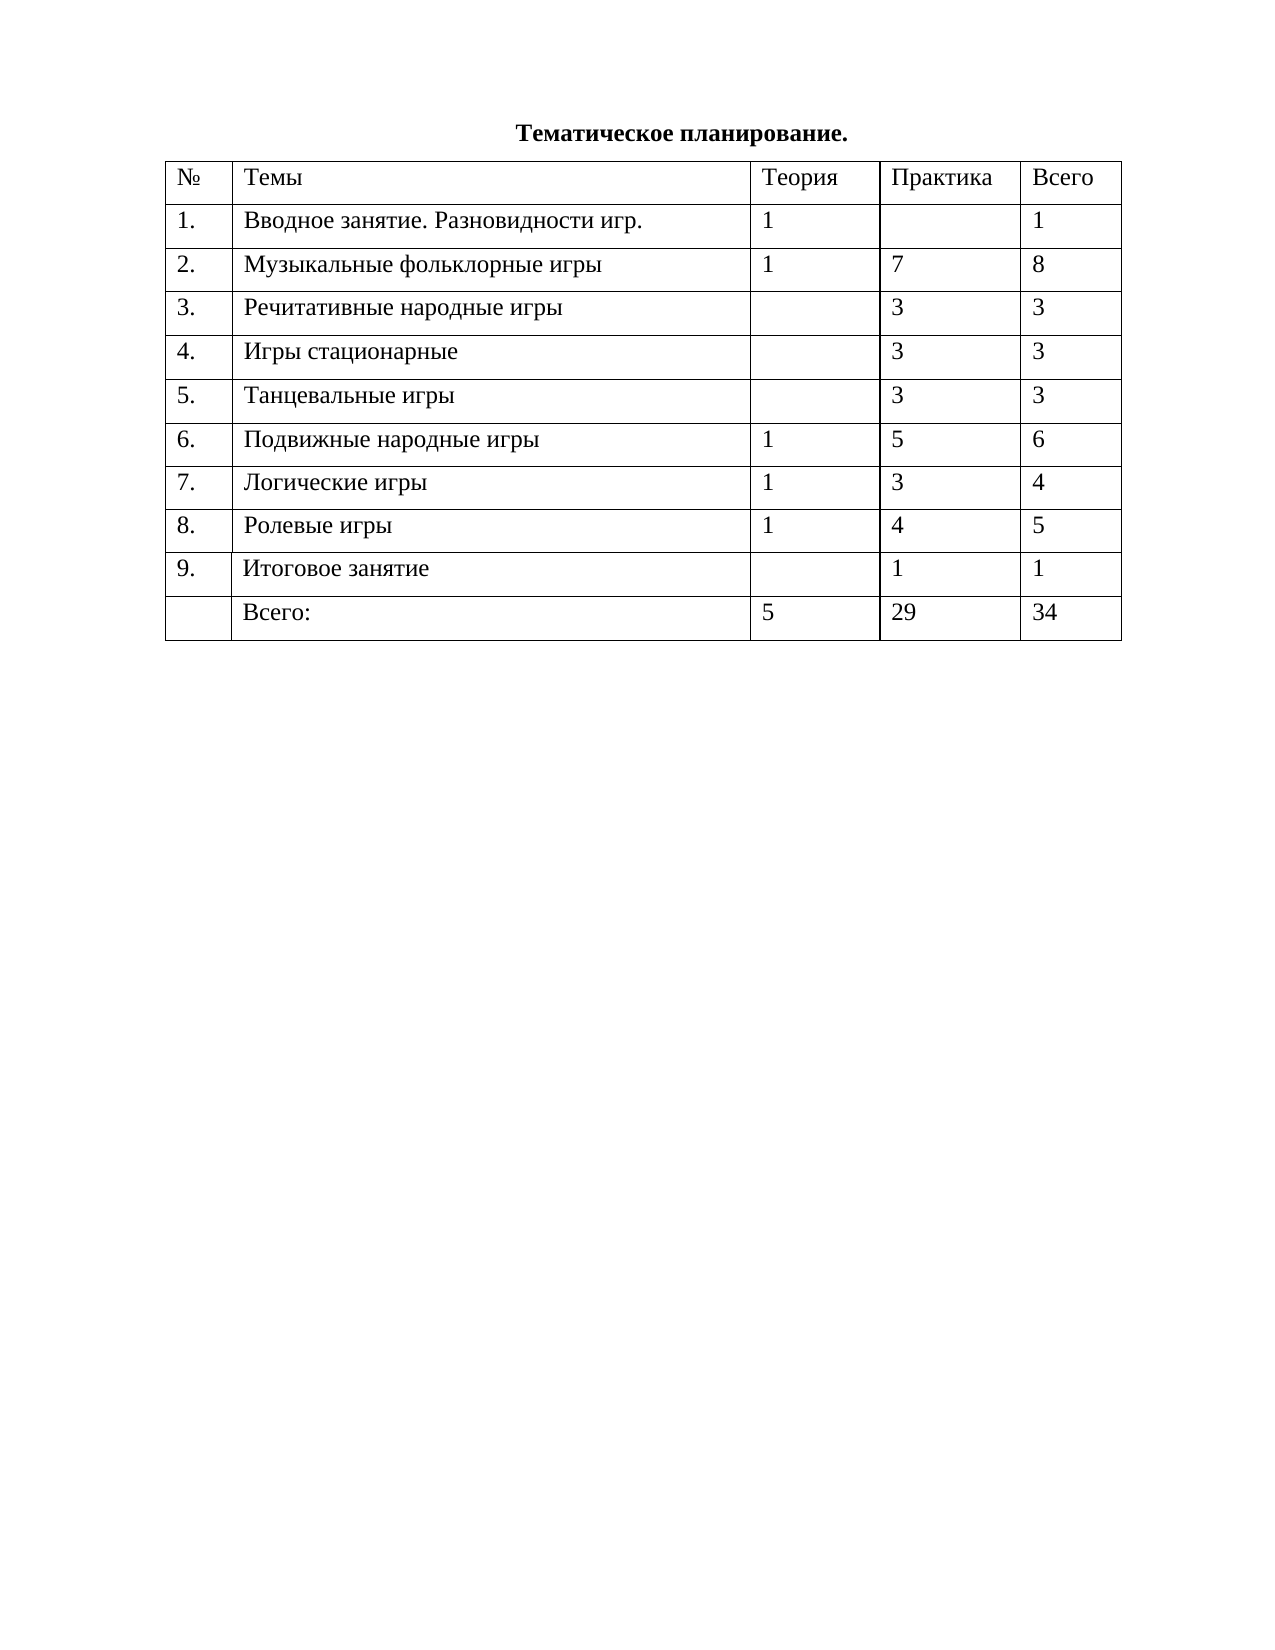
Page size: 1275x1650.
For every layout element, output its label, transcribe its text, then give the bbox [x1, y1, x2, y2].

table_cell 2. [166, 249, 232, 291]
table_cell 3 [881, 380, 1020, 423]
table_cell 7 [881, 249, 1020, 291]
table_cell 1. [166, 205, 232, 248]
table_cell 1 [1021, 553, 1121, 596]
table_cell 1 [1021, 205, 1121, 248]
table_cell [881, 205, 1020, 248]
table_cell [751, 336, 879, 379]
table_cell 3 [1021, 380, 1121, 423]
table_cell Всего: [232, 597, 750, 640]
table_cell 29 [881, 597, 1020, 640]
table_cell 3 [1021, 336, 1121, 379]
table_cell Логические игры [233, 467, 750, 509]
table_cell Подвижные народные игры [233, 424, 750, 466]
table_cell 4. [166, 336, 232, 379]
table_cell 1 [751, 249, 879, 291]
table_cell Танцевальные игры [233, 380, 750, 423]
table_cell Вводное занятие. Разновидности игр. [233, 205, 750, 248]
table_cell [751, 292, 879, 335]
table_header Теория [751, 162, 879, 204]
table_header Всего [1021, 162, 1121, 204]
table_header Практика [881, 162, 1020, 204]
table_cell 7. [166, 467, 232, 509]
table_cell 1 [751, 205, 879, 248]
table_cell 3. [166, 292, 232, 335]
table_cell 6 [1021, 424, 1121, 466]
table_cell Игры стационарные [233, 336, 750, 379]
table_cell Итоговое занятие [232, 553, 750, 596]
table_cell [751, 553, 879, 596]
table_cell [751, 380, 879, 423]
table_cell 5 [751, 597, 879, 640]
table_cell 8 [1021, 249, 1121, 291]
table_cell 3 [1021, 292, 1121, 335]
table_cell 5. [166, 380, 232, 423]
table_header Темы [233, 162, 750, 204]
table_cell 1 [751, 424, 879, 466]
table_cell 8. [166, 510, 232, 552]
table_cell 5 [881, 424, 1020, 466]
table_cell 1 [881, 553, 1020, 596]
table_cell 3 [881, 292, 1020, 335]
table_cell 4 [1021, 467, 1121, 509]
table_header № [166, 162, 232, 204]
table_cell Ролевые игры [233, 510, 750, 552]
table_cell 1 [751, 467, 879, 509]
text Тематическое планирование. [177, 118, 1186, 147]
table_cell 4 [881, 510, 1020, 552]
table_cell 3 [881, 336, 1020, 379]
table_cell 5 [1021, 510, 1121, 552]
table_cell [166, 597, 231, 640]
table_cell 3 [881, 467, 1020, 509]
table_cell 1 [751, 510, 879, 552]
table_cell Музыкальные фольклорные игры [233, 249, 750, 291]
table_cell 6. [166, 424, 232, 466]
table_cell 34 [1021, 597, 1121, 640]
table_cell Речитативные народные игры [233, 292, 750, 335]
table_cell 9. [166, 553, 231, 596]
